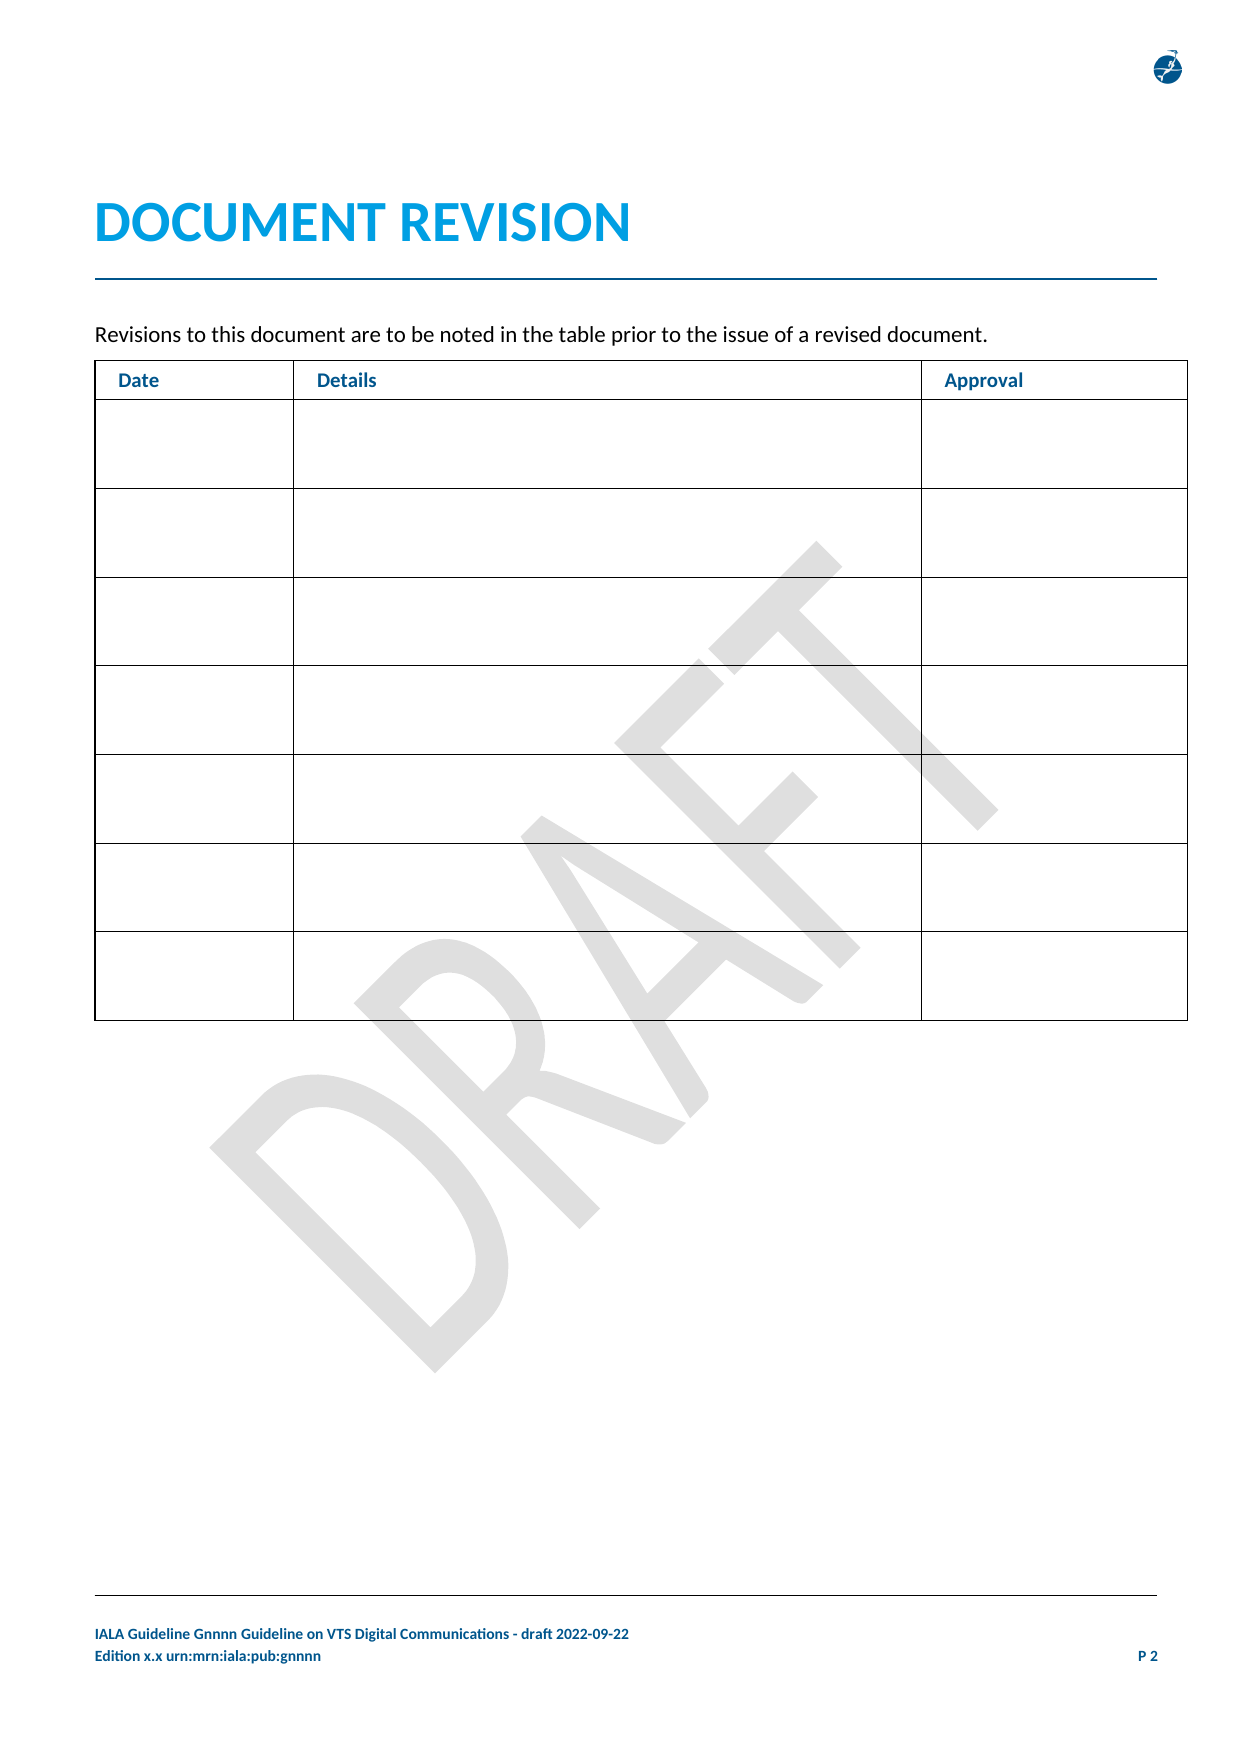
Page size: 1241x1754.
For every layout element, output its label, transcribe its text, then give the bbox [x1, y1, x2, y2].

table_cell [922, 932, 1187, 1020]
table_cell [96, 932, 293, 1020]
picture [1122, 0, 1241, 119]
table_cell [294, 489, 921, 577]
table_cell [294, 755, 921, 843]
table_cell [294, 578, 921, 665]
table_cell [922, 400, 1187, 488]
table_cell [922, 578, 1187, 665]
table_header Approval [922, 361, 1187, 399]
table_cell [294, 400, 921, 488]
table_cell [96, 755, 293, 843]
table_header Details [294, 361, 921, 399]
table_cell [96, 844, 293, 931]
table_cell [96, 489, 293, 577]
table_cell [922, 755, 1187, 843]
table_cell [922, 844, 1187, 931]
text Revisions to this document are to be noted in the table prior to the issue of a revised document. [94, 320, 1157, 348]
table_cell [96, 400, 293, 488]
table_cell [96, 666, 293, 754]
table_header Date [96, 361, 293, 399]
table_cell [922, 489, 1187, 577]
table_cell [922, 666, 1187, 754]
table_cell [294, 666, 921, 754]
table_cell [294, 844, 921, 931]
table_cell [294, 932, 921, 1020]
table_cell [96, 578, 293, 665]
